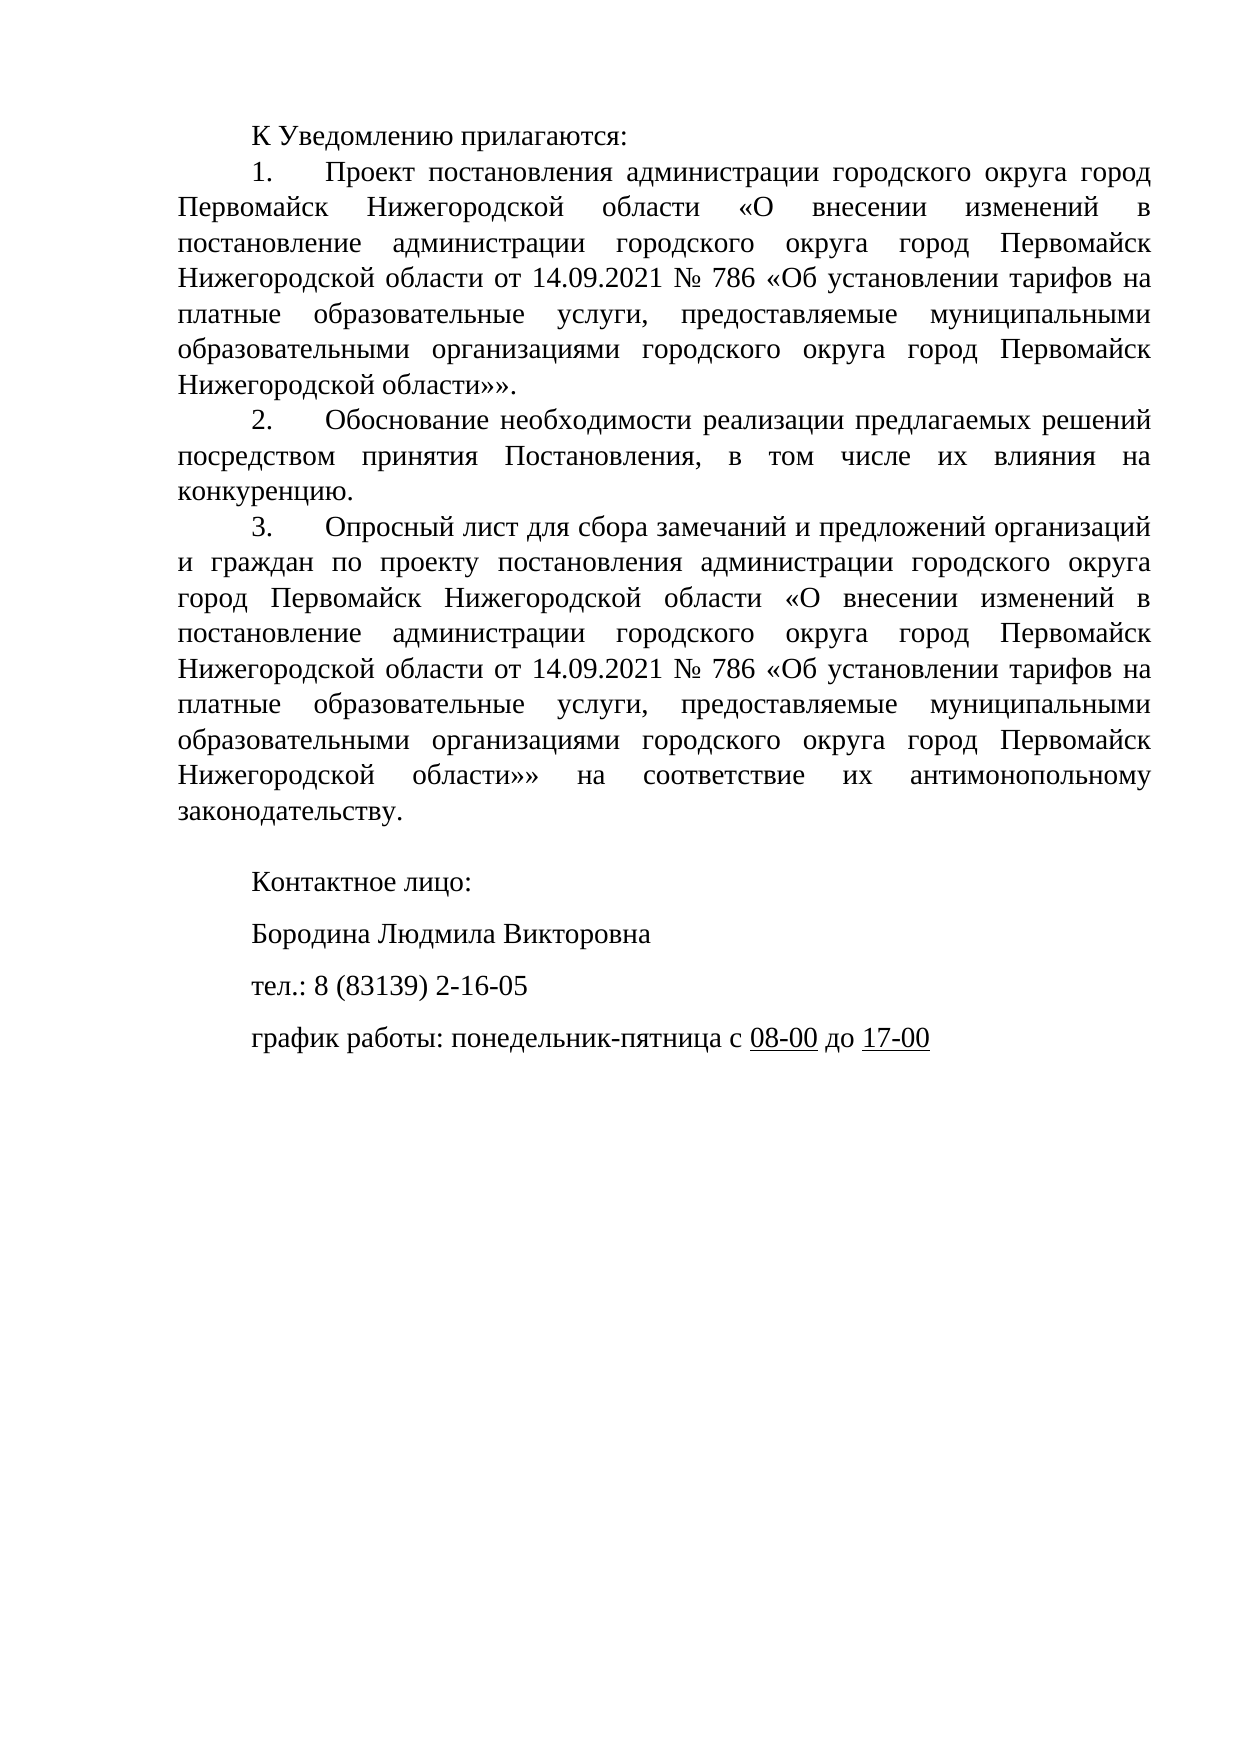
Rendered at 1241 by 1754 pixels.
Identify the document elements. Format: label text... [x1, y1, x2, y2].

text Бородина Людмила Викторовна [177, 916, 1152, 950]
list Обоснование необходимости реализации предлагаемых решений посредством принятия Постановления, в том числе их влияния на конкуренцию. [177, 402, 1152, 507]
list Опросный лист для сбора замечаний и предложений организаций и граждан по проекту постановления администрации городского округа город Первомайск Нижегородской области «О внесении изменений в постановление администрации городского округа город Первомайск Нижегородской области от 14.09.2021 № 786 «Об установлении тарифов на платные образовательные услуги, предоставляемые муниципальными образовательными организациями городского округа город Первомайск Нижегородской области»» на соответствие их антимонопольному законодательству. [177, 509, 1152, 827]
list Проект постановления администрации городского округа город Первомайск Нижегородской области «О внесении изменений в постановление администрации городского округа город Первомайск Нижегородской области от 14.09.2021 № 786 «Об установлении тарифов на платные образовательные услуги, предоставляемые муниципальными образовательными организациями городского округа город Первомайск Нижегородской области»». [177, 154, 1152, 400]
text К Уведомлению прилагаются: [177, 118, 1152, 152]
text Контактное лицо: [177, 864, 1152, 898]
text график работы: понедельник-пятница с 08-00 до 17-00 [177, 1021, 1152, 1054]
text тел.: 8 (83139) 2-16-05 [177, 968, 1152, 1002]
